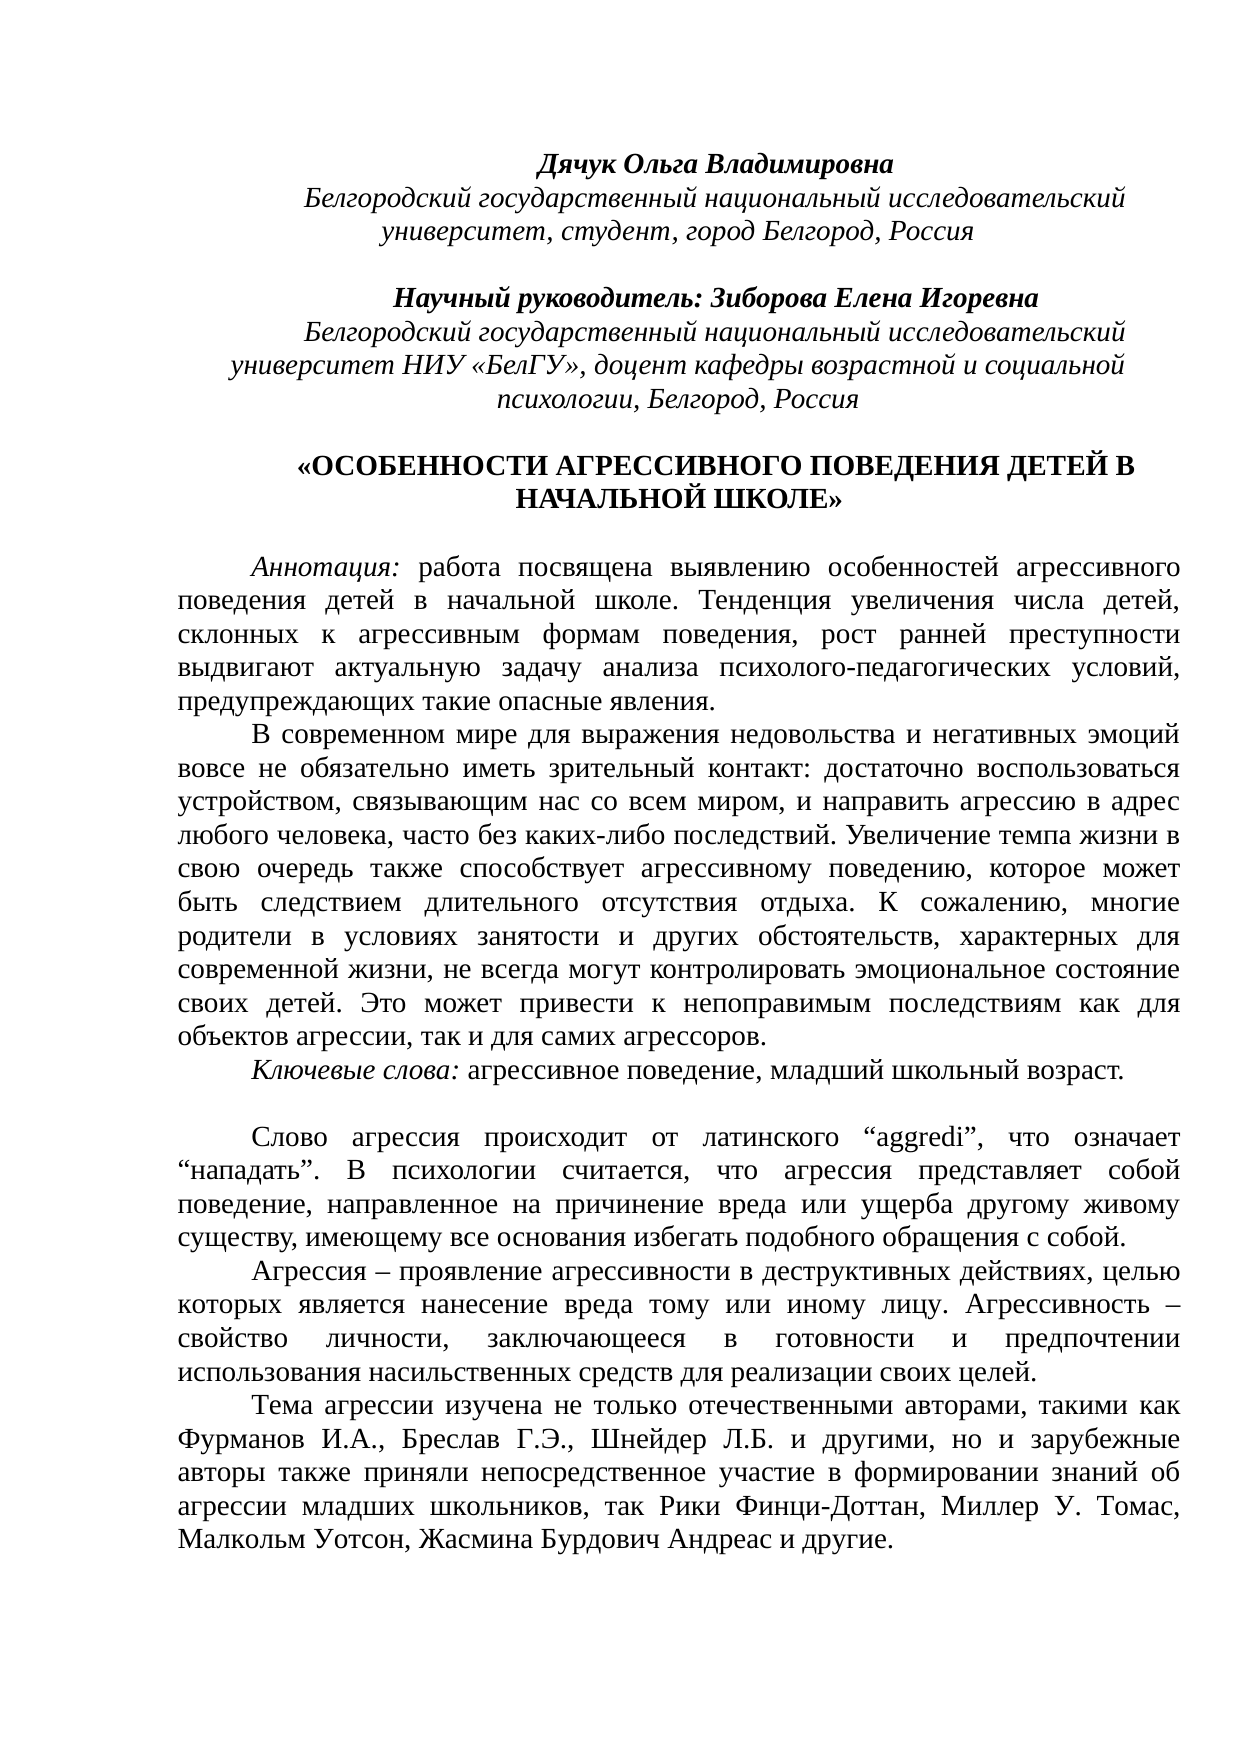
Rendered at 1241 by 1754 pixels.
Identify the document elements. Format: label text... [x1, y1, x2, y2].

text Тема агрессии изучена не только отечественными авторами, такими как Фурманов И.А., Бреслав Г.Э., Шнейдер Л.Б. и другими, но и зарубежные авторы также приняли непосредственное участие в формировании знаний об агрессии младших школьников, так Рики Финци-Доттан, Миллер У. Томас, Малкольм Уотсон, Жасмина Бурдович Андреас и другие. [177, 1387, 1181, 1555]
text Научный руководитель: Зиборова Елена Игоревна [177, 280, 1181, 314]
text Аннотация: работа посвящена выявлению особенностей агрессивного поведения детей в начальной школе. Тенденция увеличения числа детей, склонных к агрессивным формам поведения, рост ранней преступности выдвигают актуальную задачу анализа психолого-педагогических условий, предупреждающих такие опасные явления. [177, 549, 1181, 716]
text Агрессия – проявление агрессивности в деструктивных действиях, целью которых является нанесение вреда тому или иному лицу. Агрессивность – свойство личности, заключающееся в готовности и предпочтении использования насильственных средств для реализации своих целей. [177, 1253, 1181, 1387]
text Белгородский государственный национальный исследовательский университет НИУ «БелГУ», доцент кафедры возрастной и социальной психологии, Белгород, Россия [177, 314, 1181, 414]
text «ОСОБЕННОСТИ АГРЕССИВНОГО ПОВЕДЕНИЯ ДЕТЕЙ В НАЧАЛЬНОЙ ШКОЛЕ» [177, 448, 1181, 515]
text В современном мире для выражения недовольства и негативных эмоций вовсе не обязательно иметь зрительный контакт: достаточно воспользоваться устройством, связывающим нас со всем миром, и направить агрессию в адрес любого человека, часто без каких-либо последствий. Увеличение темпа жизни в свою очередь также способствует агрессивному поведению, которое может быть следствием длительного отсутствия отдыха. К сожалению, многие родители в условиях занятости и других обстоятельств, характерных для современной жизни, не всегда могут контролировать эмоциональное состояние своих детей. Это может привести к непоправимым последствиям как для объектов агрессии, так и для самих агрессоров. [177, 716, 1181, 1052]
text Слово агрессия происходит от латинского “aggredi”, что означает “нападать”. В психологии считается, что агрессия представляет собой поведение, направленное на причинение вреда или ущерба другому живому существу, имеющему все основания избегать подобного обращения с собой. [177, 1119, 1181, 1253]
text Дячук Ольга Владимировна [177, 146, 1181, 180]
text Белгородский государственный национальный исследовательский университет, студент, город Белгород, Россия [177, 180, 1181, 247]
text Ключевые слова: агрессивное поведение, младший школьный возраст. [177, 1052, 1181, 1085]
